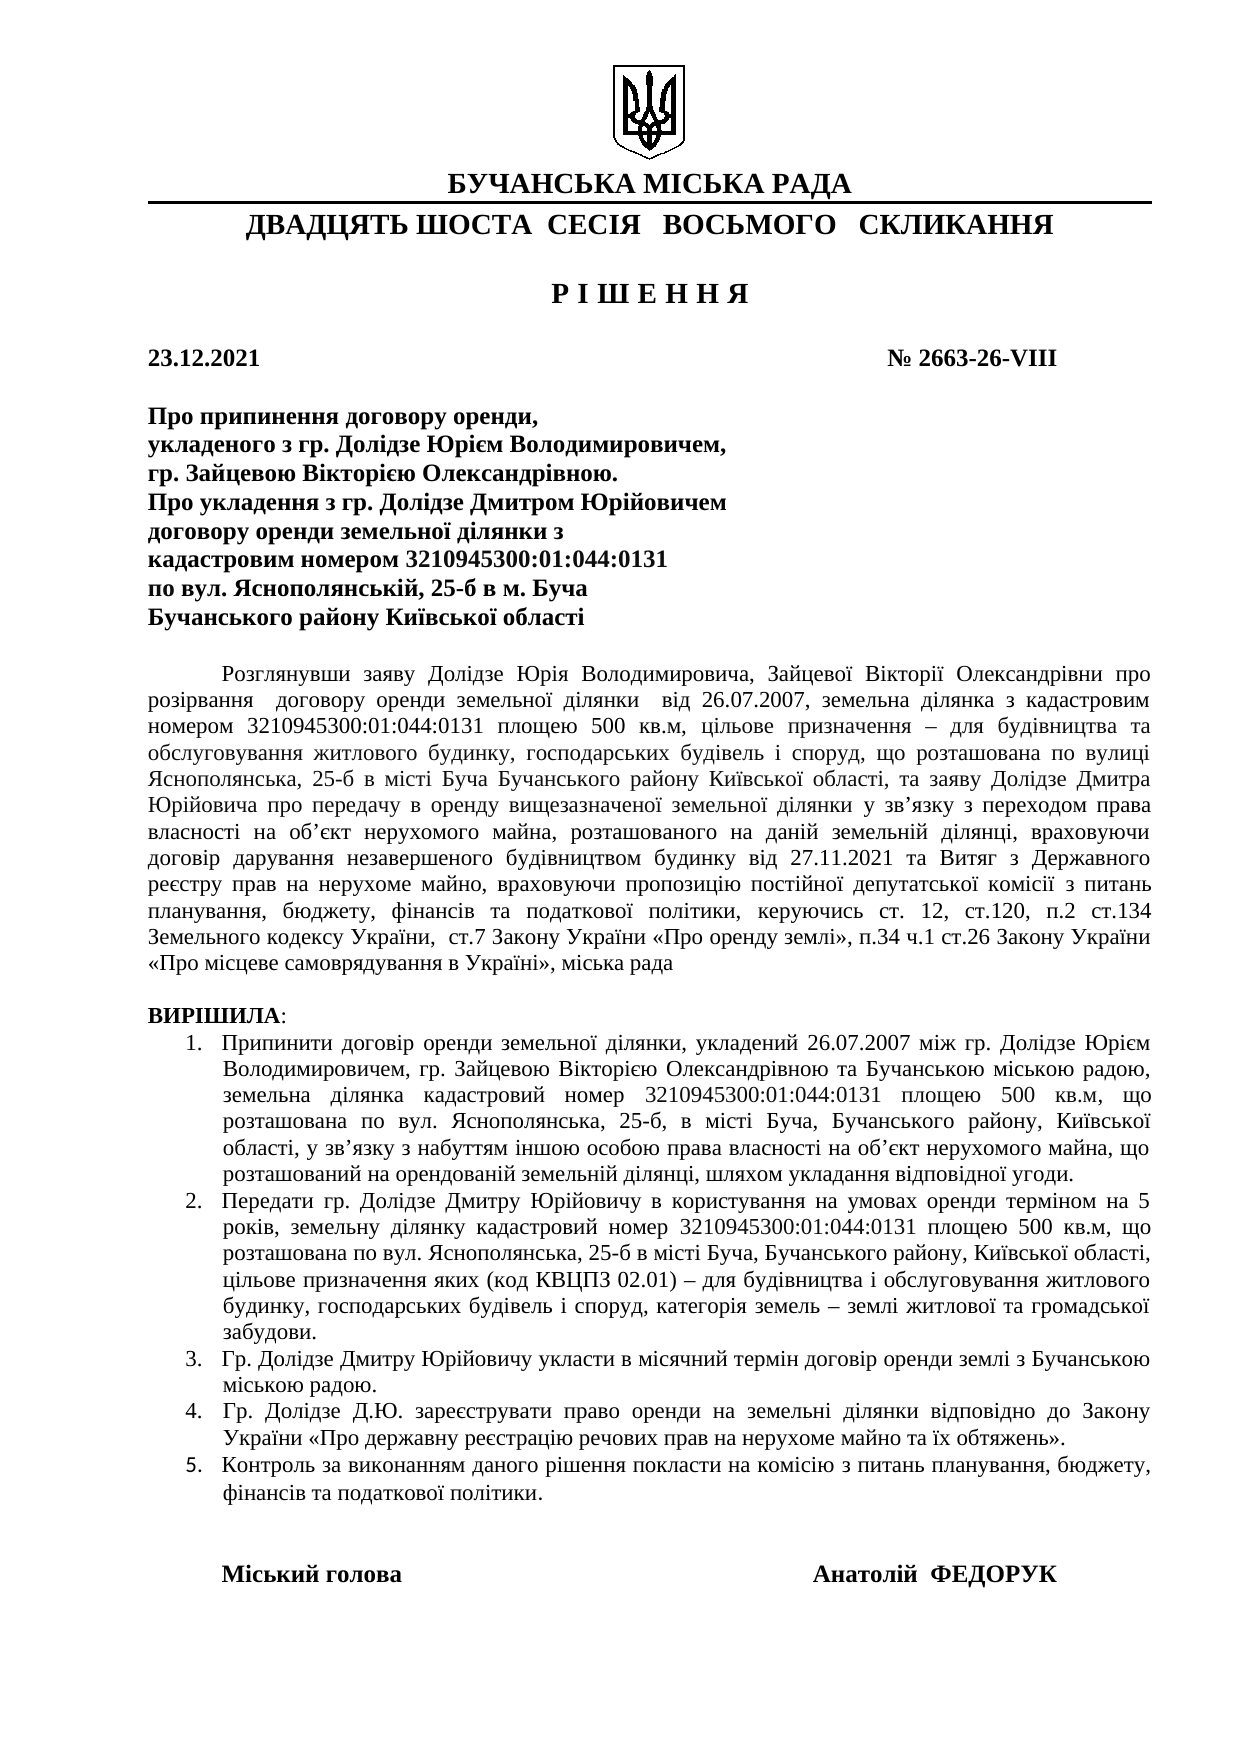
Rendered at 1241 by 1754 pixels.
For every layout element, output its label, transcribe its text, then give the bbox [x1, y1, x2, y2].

list Передати гр. Долідзе Дмитру Юрійовичу в користування на умовах оренди терміном на 5 років, земельну ділянку кадастровий номер 3210945300:01:044:0131 площею 500 кв.м, що розташована по вул. Яснополянська, 25-б в місті Буча, Бучанського району, Київської області, цільове призначення яких (код КВЦПЗ 02.01) – для будівництва і обслуговування житлового будинку, господарських будівель і споруд, категорія земель – землі житлової та громадської забудови. [185, 1187, 1152, 1345]
list Контроль за виконанням даного рішення покласти на комісію з питань планування, бюджету, фінансів та податкової політики. [185, 1450, 1152, 1506]
text ВИРІШИЛА: [148, 1002, 1152, 1028]
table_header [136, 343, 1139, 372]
text Бучанського району Київської області [148, 602, 1152, 631]
text по вул. Яснополянській, 25-б в м. Буча [181, 573, 1152, 602]
text гр. Зайцевою Вікторією Олександрівною. [148, 458, 1152, 487]
text РІШЕННЯ [148, 276, 1152, 310]
text укладеного з гр. Долідзе Юрієм Володимировичем, [148, 429, 1152, 458]
list Припинити договір оренди земельної ділянки, укладений 26.07.2007 між гр. Долідзе Юрієм Володимировичем, гр. Зайцевою Вікторією Олександрівною та Бучанською міською радою, земельна ділянка кадастровий номер 3210945300:01:044:0131 площею 500 кв.м, що розташована по вул. Яснополянська, 25-б, в місті Буча, Бучанського району, Київської області, у зв’язку з набуттям іншою особою права власності на об’єкт нерухомого майна, що розташований на орендованій земельній ділянці, шляхом укладання відповідної угоди. [185, 1028, 1152, 1187]
text договору оренди земельної ділянки з [148, 516, 1152, 544]
text Розглянувши заяву Долідзе Юрія Володимировича, Зайцевої Вікторії Олександрівни про розірвання договору оренди земельної ділянки від 26.07.2007, земельна ділянка з кадастровим номером 3210945300:01:044:0131 площею 500 кв.м, цільове призначення – для будівництва та обслуговування житлового будинку, господарських будівель і споруд, що розташована по вулиці Яснополянська, 25-б в місті Буча Бучанського району Київської області, та заяву Долідзе Дмитра Юрійовича про передачу в оренду вищезазначеної земельної ділянки у зв’язку з переходом права власності на об’єкт нерухомого майна, розташованого на даній земельній ділянці, враховуючи договір дарування незавершеного будівництвом будинку від 27.11.2021 та Витяг з Державного реєстру прав на нерухоме майно, враховуючи пропозицію постійної депутатської комісії з питань планування, бюджету, фінансів та податкової політики, керуючись ст. 12, ст.120, п.2 ст.134 Земельного кодексу України, ст.7 Закону України «Про оренду землі», п.34 ч.1 ст.26 Закону України «Про місцеве самоврядування в Україні», міська рада [148, 791, 1152, 976]
text кадастровим номером 3210945300:01:044:0131 [148, 544, 1152, 573]
list Гр. Долідзе Д.Ю. зареєструвати право оренди на земельні ділянки відповідно до Закону України «Про державну реєстрацію речових прав на нерухоме майно та їх обтяжень». [185, 1397, 1152, 1450]
text Про припинення договору оренди, [148, 401, 1152, 429]
text БУЧАНСЬКА МІСЬКА РАДА [148, 166, 1152, 201]
text Міський голова Анатолій ФЕДОРУК [148, 1559, 1152, 1588]
text Розглянувши заяву Долідзе Юрія Володимировича, Зайцевої Вікторії Олександрівни про розірвання договору оренди земельної ділянки від 26.07.2007, земельна ділянка з кадастровим номером 3210945300:01:044:0131 площею 500 кв.м, цільове призначення – для будівництва та обслуговування житлового будинку, господарських будівель і споруд, що розташована по вулиці Яснополянська, 25-б в місті Буча Бучанського району Київської області, та заяву Долідзе Дмитра Юрійовича про передачу в оренду вищезазначеної земельної ділянки у зв’язку з переходом права власності на об’єкт нерухомого майна, розташованого на даній земельній ділянці, враховуючи договір дарування незавершеного будівництвом будинку від 27.11.2021 та Витяг з Державного реєстру прав на нерухоме майно, враховуючи пропозицію постійної депутатської комісії з питань планування, бюджету, фінансів та податкової політики, керуючись ст. 12, ст.120, п.2 ст.134 Земельного кодексу України, ст.7 Закону України «Про оренду землі», п.34 ч.1 ст.26 Закону України «Про місцеве самоврядування в Україні», міська рада [148, 659, 1152, 739]
list Гр. Долідзе Дмитру Юрійовичу укласти в місячний термін договір оренди землі з Бучанською міською радою. [185, 1345, 1152, 1397]
text ДВАДЦЯТЬ ШОСТА СЕСІЯ ВОСЬМОГО СКЛИКАННЯ [148, 207, 1152, 240]
text Про укладення з гр. Долідзе Дмитром Юрійовичем [148, 487, 1152, 516]
